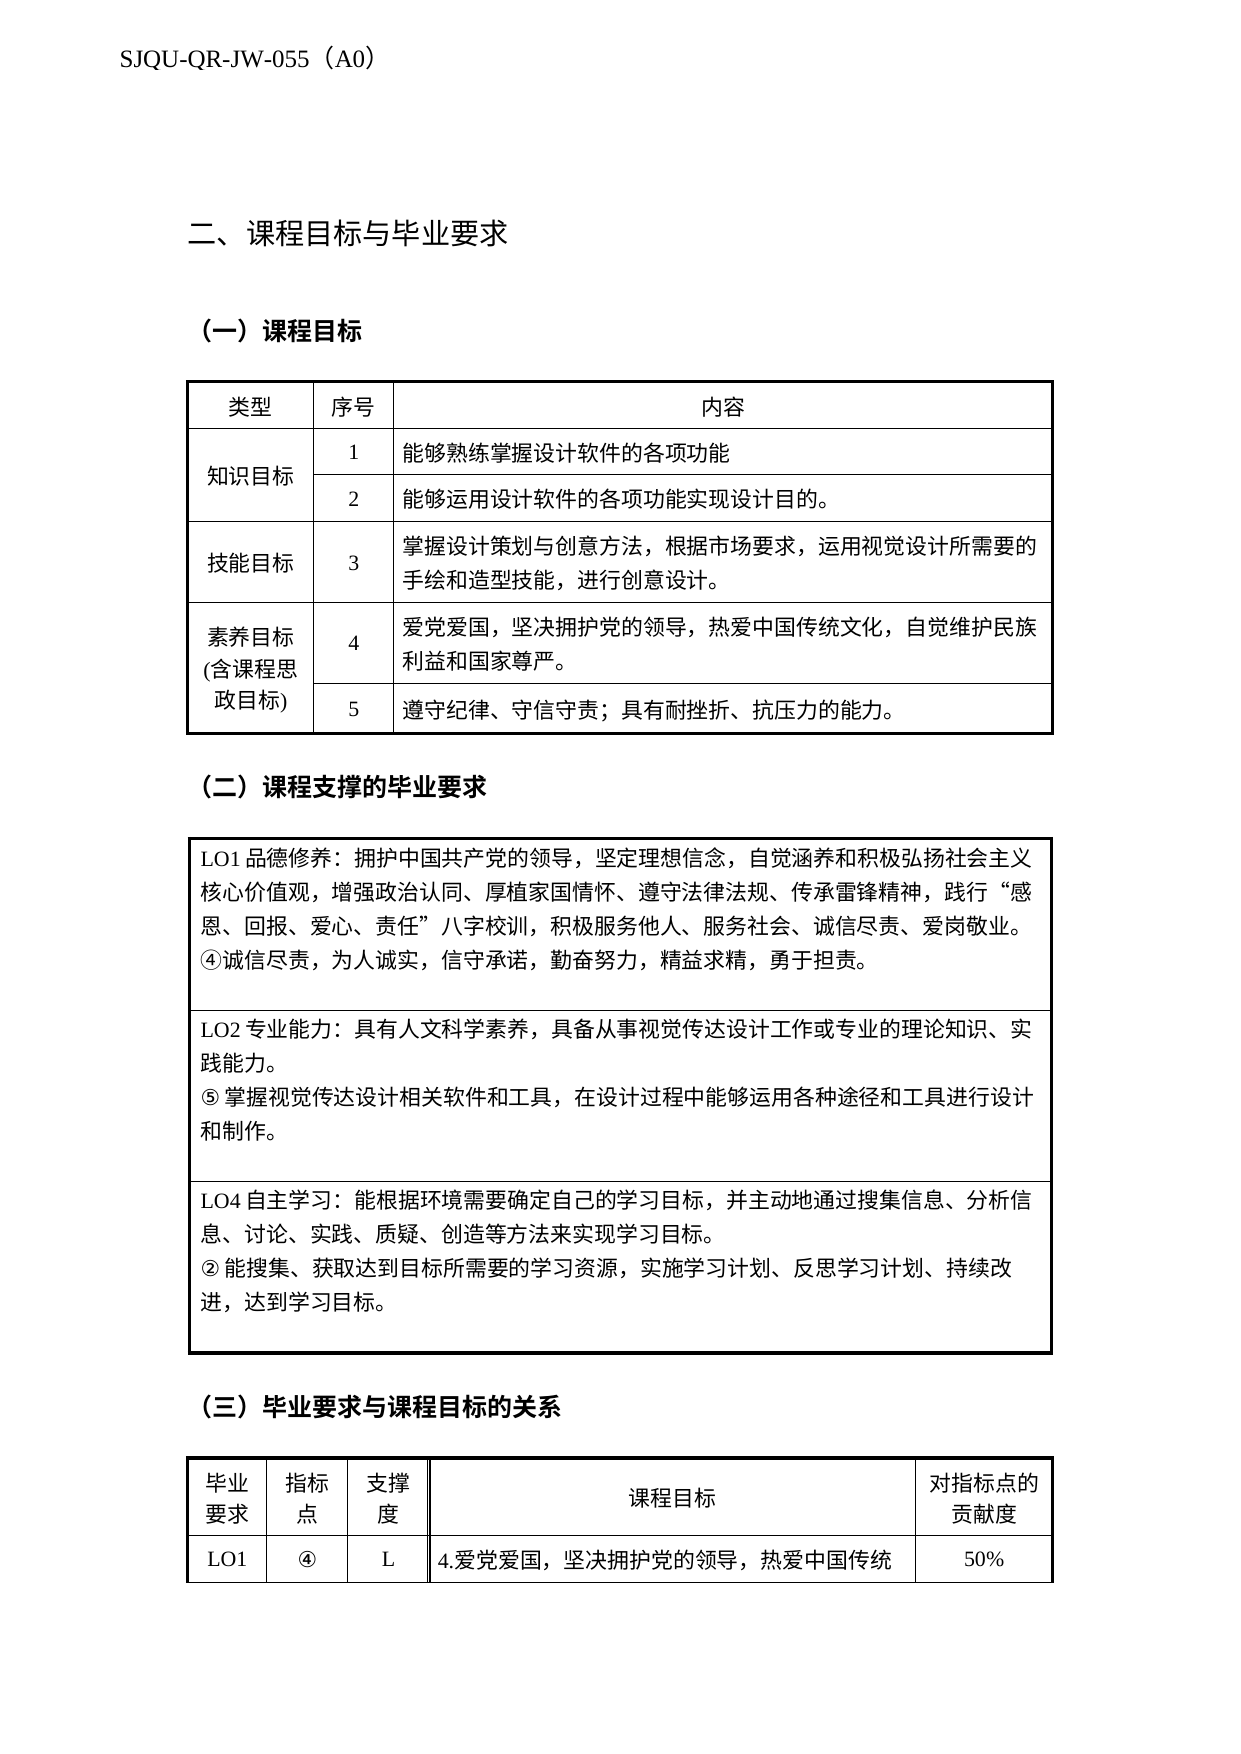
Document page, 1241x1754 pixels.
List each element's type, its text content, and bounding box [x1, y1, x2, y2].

table_cell ④ [267, 1536, 347, 1582]
table_header 内容 [394, 383, 1051, 427]
table_cell 1 [314, 429, 393, 474]
table_cell 素养目标 (含课程思政目标) [189, 603, 313, 732]
table_header 类型 [189, 383, 313, 427]
table_cell 能够熟练掌握设计软件的各项功能 [394, 429, 1051, 474]
table_header 毕业要求 [189, 1460, 266, 1535]
table_header 对指标点的贡献度 [916, 1460, 1051, 1535]
table_header 课程目标 [431, 1460, 915, 1535]
table_cell 能够运用设计软件的各项功能实现设计目的。 [394, 475, 1051, 521]
table_header 指标点 [267, 1460, 347, 1535]
table_cell LO4自主学习：能根据环境需要确定自己的学习目标，并主动地通过搜集信息、分析信息、讨论、实践、质疑、创造等方法来实现学习目标。 ②能搜集、获取达到目标所需要的学习资源，实施学习计划、反思学习计划、持续改进，达到学习目标。 [191, 1182, 1050, 1351]
table_cell LO1 [189, 1536, 266, 1582]
table_cell 掌握设计策划与创意方法，根据市场要求，运用视觉设计所需要的手绘和造型技能，进行创意设计。 [394, 522, 1051, 602]
text （一）课程目标 [187, 295, 1053, 363]
table_cell 4 [314, 603, 393, 683]
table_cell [431, 1536, 915, 1582]
table_cell 5 [314, 684, 393, 732]
text （二）课程支撑的毕业要求 [187, 752, 1053, 820]
table_cell 2 [314, 475, 393, 521]
table_header 支撑度 [348, 1460, 427, 1535]
text （三）毕业要求与课程目标的关系 [187, 1372, 1053, 1439]
table_cell L [348, 1536, 427, 1582]
table_cell 技能目标 [189, 522, 313, 602]
table_cell 3 [314, 522, 393, 602]
table_header LO1品德修养：拥护中国共产党的领导，坚定理想信念，自觉涵养和积极弘扬社会主义核心价值观，增强政治认同、厚植家国情怀、遵守法律法规、传承雷锋精神，践行“感恩、回报、爱心、责任”八字校训，积极服务他人、服务社会、诚信尽责、爱岗敬业。④诚信尽责，为人诚实，信守承诺，勤奋努力，精益求精，勇于担责。 [191, 840, 1050, 1010]
table_cell 知识目标 [189, 429, 313, 521]
table_cell 爱党爱国，坚决拥护党的领导，热爱中国传统文化，自觉维护民族利益和国家尊严。 [394, 603, 1051, 683]
table_header 序号 [314, 383, 393, 427]
text 二、课程目标与毕业要求 [187, 198, 1053, 266]
table_cell 遵守纪律、守信守责；具有耐挫折、抗压力的能力。 [394, 684, 1051, 732]
table_cell LO2专业能力：具有人文科学素养，具备从事视觉传达设计工作或专业的理论知识、实践能力。 ⑤掌握视觉传达设计相关软件和工具，在设计过程中能够运用各种途径和工具进行设计和制作。 [191, 1011, 1050, 1181]
table_cell 50% [916, 1536, 1051, 1582]
